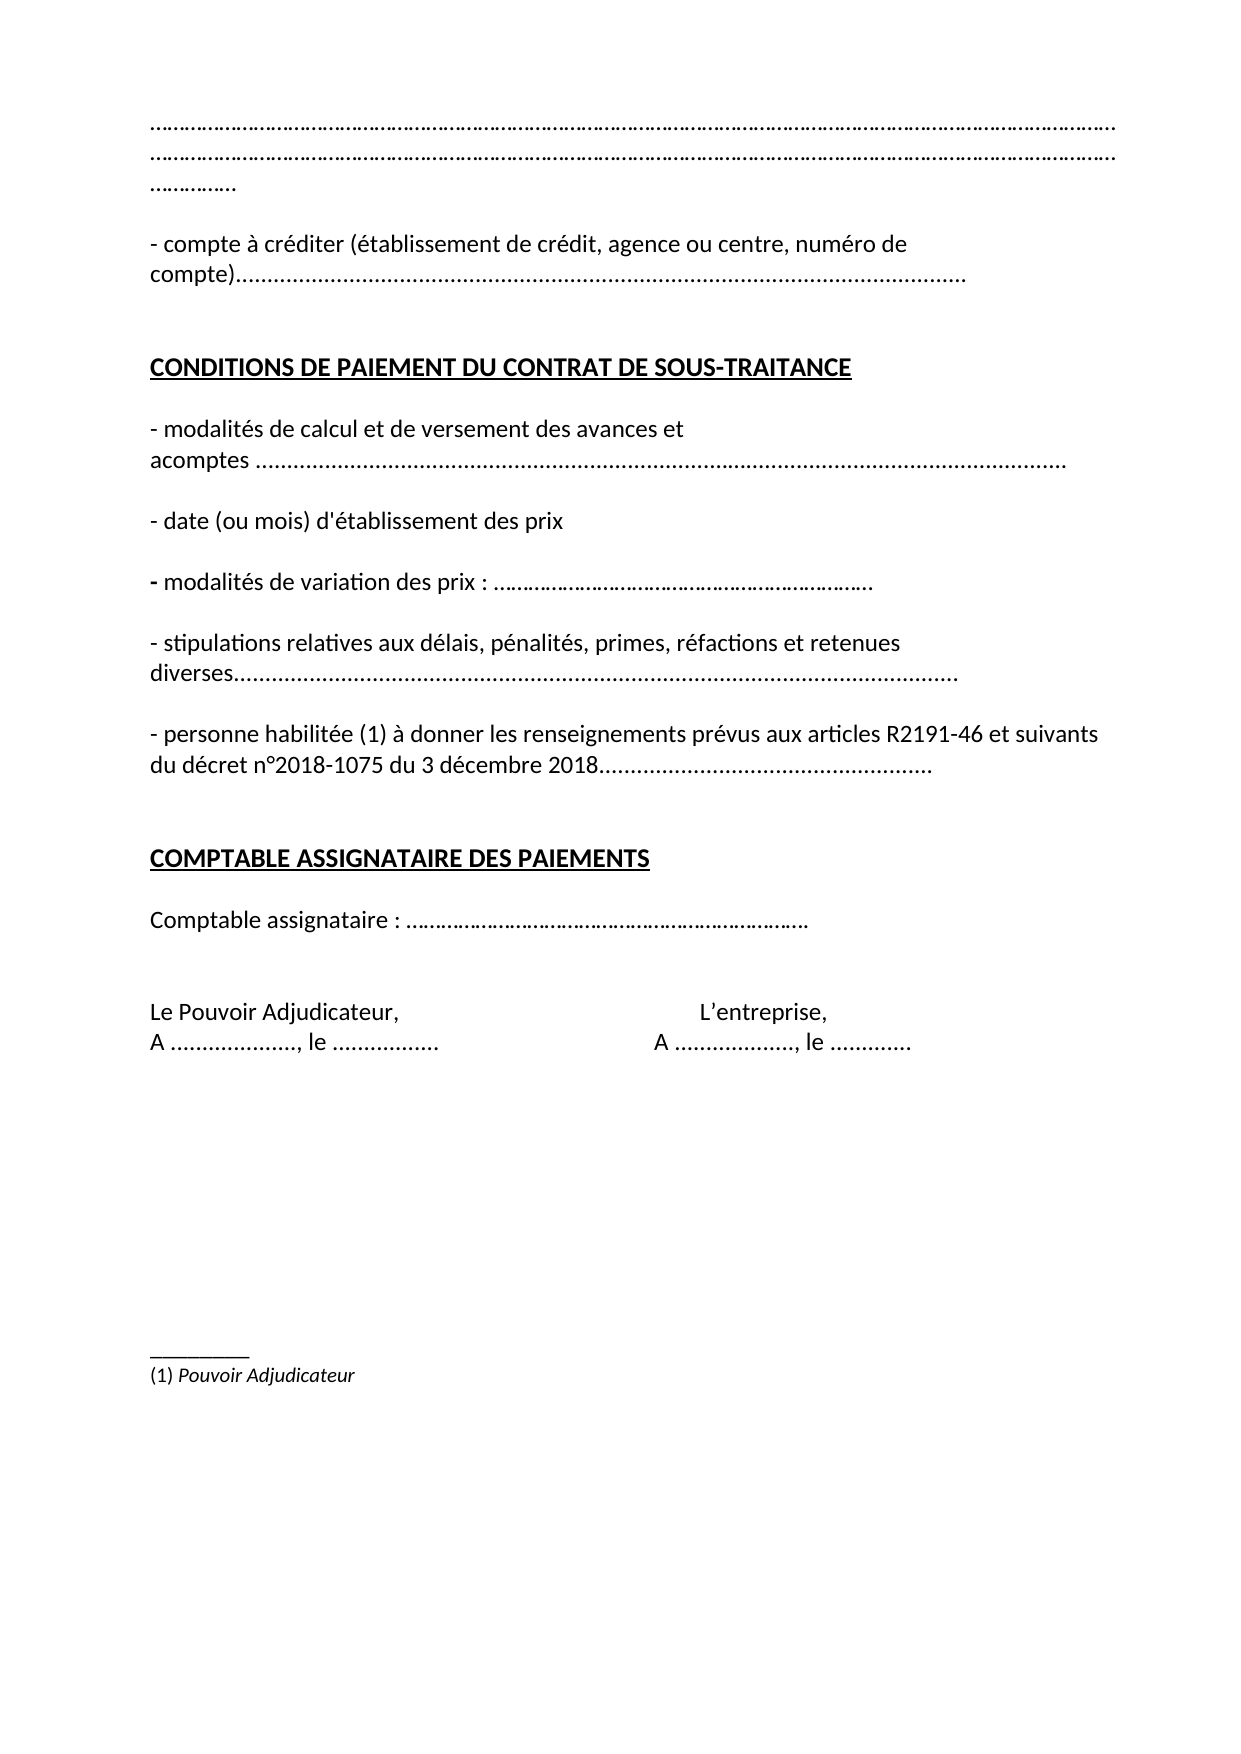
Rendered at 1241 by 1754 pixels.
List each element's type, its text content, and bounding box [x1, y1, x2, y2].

text - personne habilitée (1) à donner les renseignements prévus aux articles R2191-46 et suivants du décret n°2018-1075 du 3 décembre 2018..................................................... [150, 719, 1125, 780]
text ……………………………………………………………………………………………………………………………………………………………………………………………………………………………………………………………………………………………………………………… [150, 106, 1125, 197]
text CONDITIONS DE PAIEMENT DU CONTRAT DE SOUS-TRAITANCE [150, 350, 1125, 383]
text A ...................., le ................. A ..................., le ............. [150, 1026, 1125, 1057]
text - modalités de calcul et de versement des avances et acomptes ...........................................................................…................................................... [150, 413, 1125, 474]
text Le Pouvoir Adjudicateur, L’entreprise, [150, 996, 1125, 1026]
text - compte à créditer (établissement de crédit, agence ou centre, numéro de compte).................................................................................................................... [150, 228, 1125, 289]
text ________ [150, 1332, 1125, 1362]
text - modalités de variation des prix : ………………………………………………………… [150, 566, 1125, 597]
text - date (ou mois) d'établissement des prix [150, 505, 1125, 536]
text Comptable assignataire : ……………………………………………………………. [150, 904, 1125, 935]
text - stipulations relatives aux délais, pénalités, primes, réfactions et retenues diverses................................................................................................................... [150, 627, 1125, 688]
text (1) Pouvoir Adjudicateur [150, 1362, 1125, 1387]
text COMPTABLE ASSIGNATAIRE DES PAIEMENTS [150, 841, 1125, 874]
